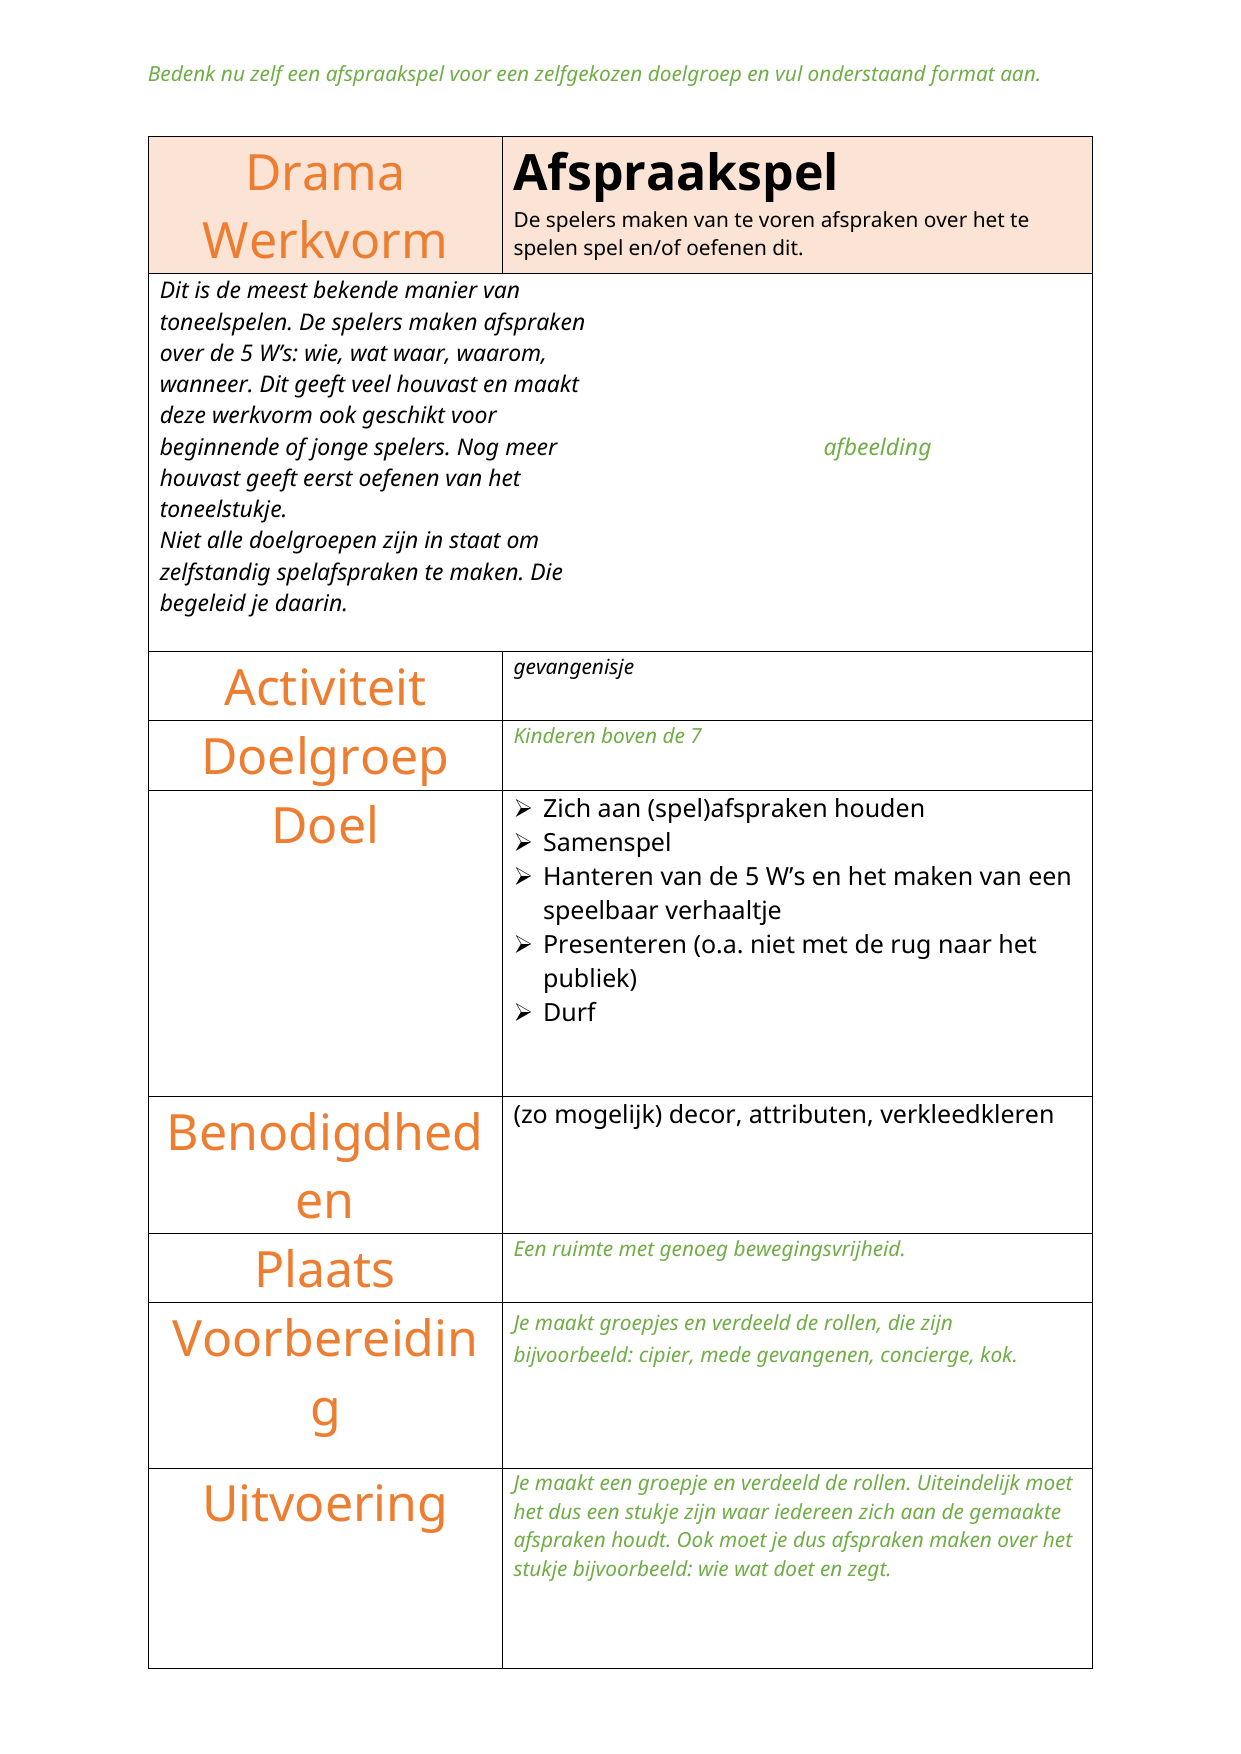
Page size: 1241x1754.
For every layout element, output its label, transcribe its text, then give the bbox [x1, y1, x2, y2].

table_cell Benodigdheden [149, 1097, 502, 1233]
table_cell Kinderen boven de 7 [503, 721, 1092, 789]
table_cell Activiteit [149, 652, 502, 720]
table_header Afspraakspel De spelers maken van te voren afspraken over het te spelen spel en/of oefenen dit. [503, 137, 1092, 273]
table_cell Je maakt groepjes en verdeeld de rollen, die zijn bijvoorbeeld: cipier, mede gevangenen, concierge, kok. [503, 1303, 1092, 1467]
table_cell (zo mogelijk) decor, attributen, verkleedkleren [503, 1097, 1092, 1233]
table_cell Plaats [149, 1234, 502, 1302]
table_cell Doelgroep [149, 721, 502, 789]
table_header Drama Werkvorm [149, 137, 502, 273]
table_cell Voorbereiding [149, 1303, 502, 1467]
table_cell Zich aan (spel)afspraken houden Samenspel Hanteren van de 5 W’s en het maken van een speelbaar verhaaltje Presenteren (o.a. niet met de rug naar het publiek) Durf [503, 791, 1092, 1096]
table_cell gevangenisje [503, 652, 1092, 720]
table_cell Dit is de meest bekende manier van toneelspelen. De spelers maken afspraken over de 5 W’s: wie, wat waar, waarom, wanneer. Dit geeft veel houvast en maakt deze werkvorm ook geschikt voor beginnende of jonge spelers. Nog meer afbeelding houvast geeft eerst oefenen van het toneelstukje. Niet alle doelgroepen zijn in staat om zelfstandig spelafspraken te maken. Die begeleid je daarin. [149, 274, 1092, 651]
text Bedenk nu zelf een afspraakspel voor een zelfgekozen doelgroep en vul onderstaand format aan. [148, 59, 1092, 118]
table_cell Uitvoering [149, 1469, 502, 1667]
table_cell Een ruimte met genoeg bewegingsvrijheid. [503, 1234, 1092, 1302]
table_cell Doel [149, 791, 502, 1096]
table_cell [503, 1469, 1092, 1667]
